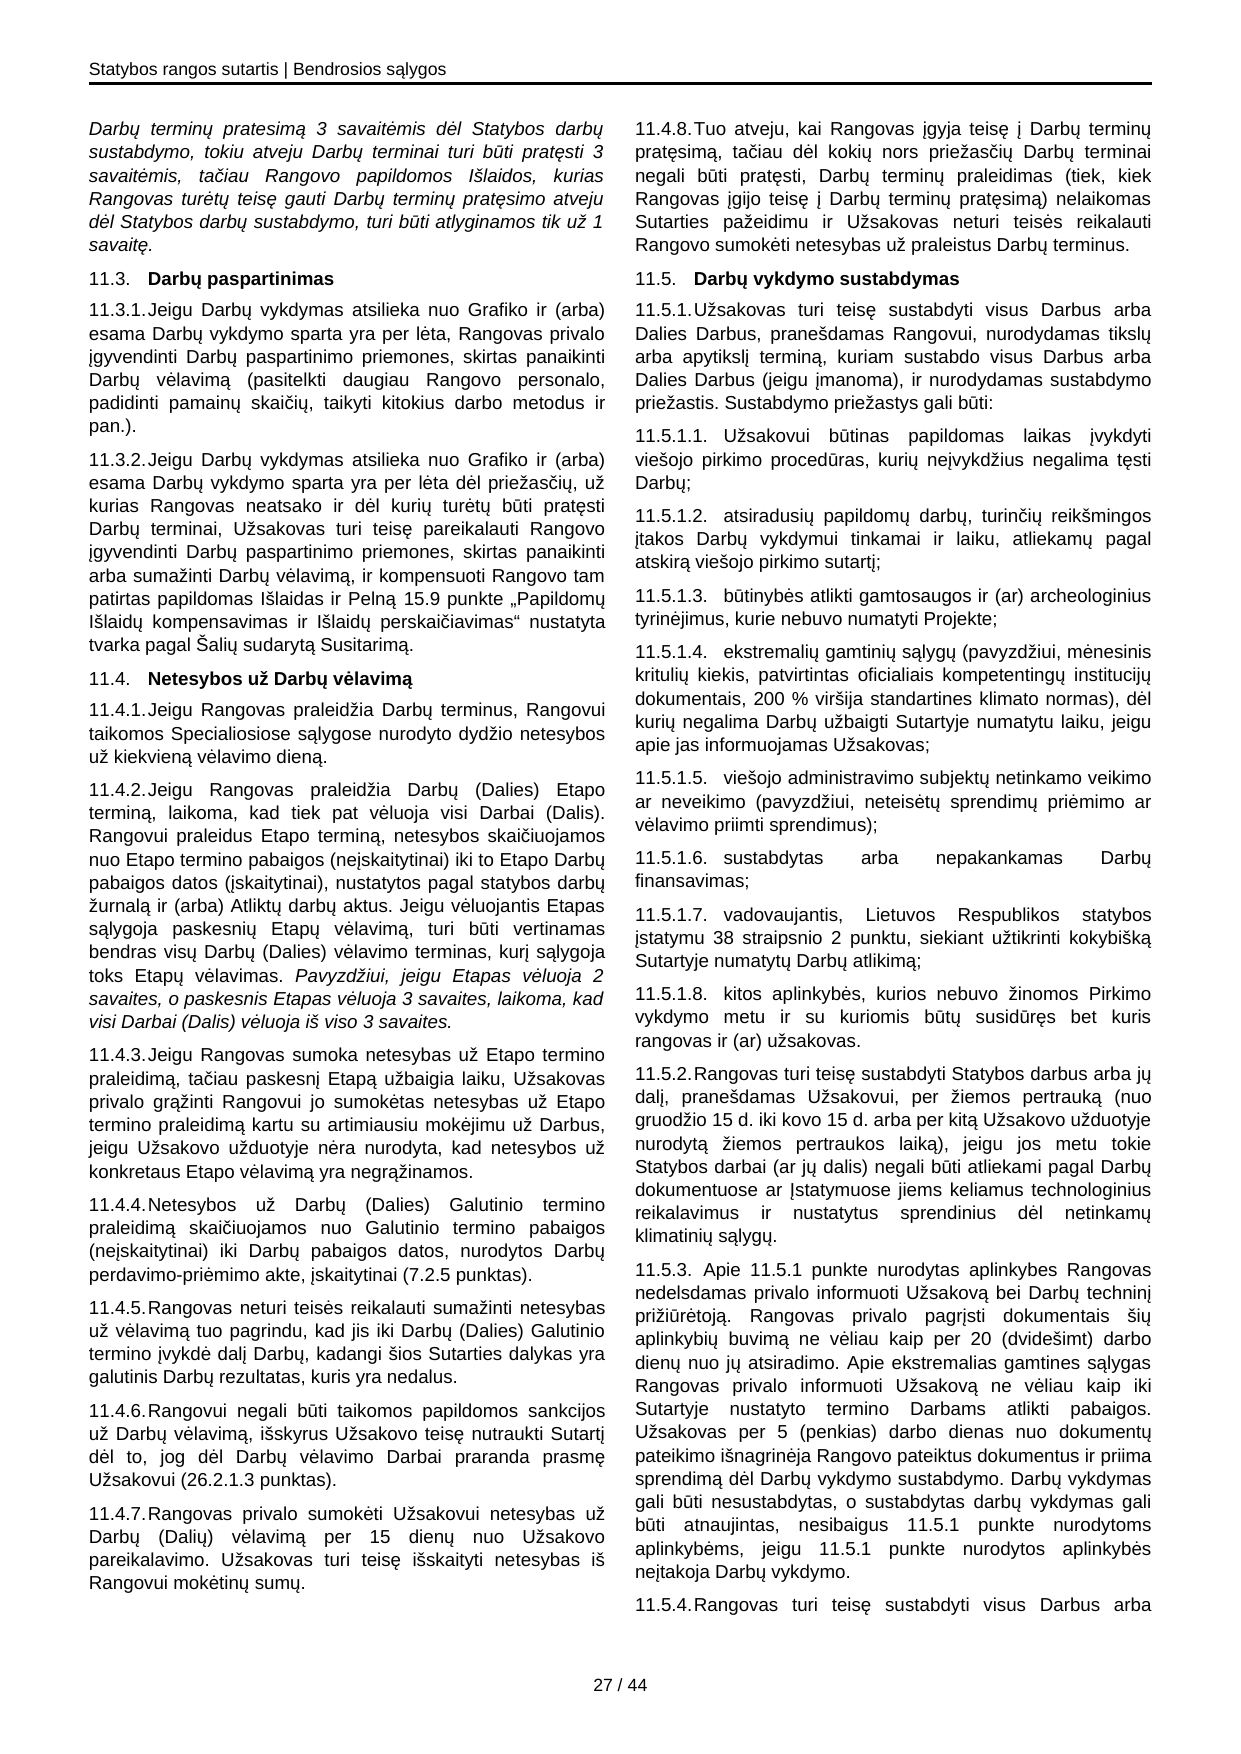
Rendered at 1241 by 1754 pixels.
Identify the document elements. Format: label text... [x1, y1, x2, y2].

list Užsakovui būtinas papildomas laikas įvykdyti viešojo pirkimo procedūras, kurių neįvykdžius negalima tęsti Darbų; [635, 425, 1152, 493]
list sustabdytas arba nepakankamas Darbų finansavimas; [635, 847, 1152, 892]
list Jeigu Rangovas praleidžia Darbų terminus, Rangovui taikomos Specialiosiose sąlygose nurodyto dydžio netesybos už kiekvieną vėlavimo dieną. [89, 699, 605, 767]
list viešojo administravimo subjektų netinkamo veikimo ar neveikimo (pavyzdžiui, neteisėtų sprendimų priėmimo ar vėlavimo priimti sprendimus); [635, 767, 1152, 835]
list Užsakovas turi teisę sustabdyti visus Darbus arba Dalies Darbus, pranešdamas Rangovui, nurodydamas tikslų arba apytikslį terminą, kuriam sustabdo visus Darbus arba Dalies Darbus (jeigu įmanoma), ir nurodydamas sustabdymo priežastis. Sustabdymo priežastys gali būti: [635, 299, 1152, 413]
list atsiradusių papildomų darbų, turinčių reikšmingos įtakos Darbų vykdymui tinkamai ir laiku, atliekamų pagal atskirą viešojo pirkimo sutartį; [635, 505, 1152, 573]
list kitos aplinkybės, kurios nebuvo žinomos Pirkimo vykdymo metu ir su kuriomis būtų susidūręs bet kuris rangovas ir (ar) užsakovas. [635, 983, 1152, 1051]
list Rangovas privalo sumokėti Užsakovui netesybas už Darbų (Dalių) vėlavimą per 15 dienų nuo Užsakovo pareikalavimo. Užsakovas turi teisę išskaityti netesybas iš Rangovui mokėtinų sumų. [89, 1502, 605, 1594]
list Rangovui negali būti taikomos papildomos sankcijos už Darbų vėlavimą, išskyrus Užsakovo teisę nutraukti Sutartį dėl to, jog dėl Darbų vėlavimo Darbai praranda prasmę Užsakovui (26.2.1.3 punktas). [89, 1399, 605, 1491]
list būtinybės atlikti gamtosaugos ir (ar) archeologinius tyrinėjimus, kurie nebuvo numatyti Projekte; [635, 584, 1152, 629]
list Tuo atveju, kai Rangovas įgyja teisę į Darbų terminų pratęsimą, tačiau dėl kokių nors priežasčių Darbų terminai negali būti pratęsti, Darbų terminų praleidimas (tiek, kiek Rangovas įgijo teisę į Darbų terminų pratęsimą) nelaikomas Sutarties pažeidimu ir Užsakovas neturi teisės reikalauti Rangovo sumokėti netesybas už praleistus Darbų terminus. [635, 118, 1152, 256]
subtitle Darbų vykdymo sustabdymas [635, 267, 1152, 289]
subtitle Darbų paspartinimas [89, 267, 605, 289]
list Jeigu Darbų vykdymas atsilieka nuo Grafiko ir (arba) esama Darbų vykdymo sparta yra per lėta, Rangovas privalo įgyvendinti Darbų paspartinimo priemones, skirtas panaikinti Darbų vėlavimą (pasitelkti daugiau Rangovo personalo, padidinti pamainų skaičių, taikyti kitokius darbo metodus ir pan.). [89, 299, 605, 437]
list Rangovas neturi teisės reikalauti sumažinti netesybas už vėlavimą tuo pagrindu, kad jis iki Darbų (Dalies) Galutinio termino įvykdė dalį Darbų, kadangi šios Sutarties dalykas yra galutinis Darbų rezultatas, kuris yra nedalus. [89, 1297, 605, 1388]
list Rangovas turi teisę sustabdyti Statybos darbus arba jų dalį, pranešdamas Užsakovui, per žiemos pertrauką (nuo gruodžio 15 d. iki kovo 15 d. arba per kitą Užsakovo užduotyje nurodytą žiemos pertraukos laiką), jeigu jos metu tokie Statybos darbai (ar jų dalis) negali būti atliekami pagal Darbų dokumentuose ar Įstatymuose jiems keliamus technologinius reikalavimus ir nustatytus sprendinius dėl netinkamų klimatinių sąlygų. [635, 1063, 1152, 1247]
list Netesybos už Darbų (Dalies) Galutinio termino praleidimą skaičiuojamos nuo Galutinio termino pabaigos (neįskaitytinai) iki Darbų pabaigos datos, nurodytos Darbų perdavimo-priėmimo akte, įskaitytinai (7.2.5 punktas). [89, 1194, 605, 1285]
list vadovaujantis, Lietuvos Respublikos statybos įstatymu 38 straipsnio 2 punktu, siekiant užtikrinti kokybišką Sutartyje numatytų Darbų atlikimą; [635, 903, 1152, 971]
list Jeigu Rangovas sumoka netesybas už Etapo termino praleidimą, tačiau paskesnį Etapą užbaigia laiku, Užsakovas privalo grąžinti Rangovui jo sumokėtas netesybas už Etapo termino praleidimą kartu su artimiausiu mokėjimu už Darbus, jeigu Užsakovo užduotyje nėra nurodyta, kad netesybos už konkretaus Etapo vėlavimą yra negrąžinamos. [89, 1044, 605, 1182]
list Jeigu Darbų vykdymas atsilieka nuo Grafiko ir (arba) esama Darbų vykdymo sparta yra per lėta dėl priežasčių, už kurias Rangovas neatsako ir dėl kurių turėtų būti pratęsti Darbų terminai, Užsakovas turi teisę pareikalauti Rangovo įgyvendinti Darbų paspartinimo priemones, skirtas panaikinti arba sumažinti Darbų vėlavimą, ir kompensuoti Rangovo tam patirtas papildomas Išlaidas ir Pelną 15.9 punkte „Papildomų Išlaidų kompensavimas ir Išlaidų perskaičiavimas“ nustatyta tvarka pagal Šalių sudarytą Susitarimą. [89, 448, 605, 656]
list Jeigu Rangovas praleidžia Darbų (Dalies) Etapo terminą, laikoma, kad tiek pat vėluoja visi Darbai (Dalis). Rangovui praleidus Etapo terminą, netesybos skaičiuojamos nuo Etapo termino pabaigos (neįskaitytinai) iki to Etapo Darbų pabaigos datos (įskaitytinai), nustatytos pagal statybos darbų žurnalą ir (arba) Atliktų darbų aktus. Jeigu vėluojantis Etapas sąlygoja paskesnių Etapų vėlavimą, turi būti vertinamas bendras visų Darbų (Dalies) vėlavimo terminas, kurį sąlygoja toks Etapų vėlavimas. Pavyzdžiui, jeigu Etapas vėluoja 2 savaites, o paskesnis Etapas vėluoja 3 savaites, laikoma, kad visi Darbai (Dalis) vėluoja iš viso 3 savaites. [89, 779, 605, 1033]
list Apie 11.5.1 punkte nurodytas aplinkybes Rangovas nedelsdamas privalo informuoti Užsakovą bei Darbų techninį prižiūrėtoją. Rangovas privalo pagrįsti dokumentais šių aplinkybių buvimą ne vėliau kaip per 20 (dvidešimt) darbo dienų nuo jų atsiradimo. Apie ekstremalias gamtines sąlygas Rangovas privalo informuoti Užsakovą ne vėliau kaip iki Sutartyje nustatyto termino Darbams atlikti pabaigos. Užsakovas per 5 (penkias) darbo dienas nuo dokumentų pateikimo išnagrinėja Rangovo pateiktus dokumentus ir priima sprendimą dėl Darbų vykdymo sustabdymo. Darbų vykdymas gali būti nesustabdytas, o sustabdytas darbų vykdymas gali būti atnaujintas, nesibaigus 11.5.1 punkte nurodytoms aplinkybėms, jeigu 11.5.1 punkte nurodytos aplinkybės neįtakoja Darbų vykdymo. [635, 1258, 1152, 1582]
subtitle Netesybos už Darbų vėlavimą [89, 667, 605, 689]
list ekstremalių gamtinių sąlygų (pavyzdžiui, mėnesinis kritulių kiekis, patvirtintas oficialiais kompetentingų institucijų dokumentais, 200 % viršija standartines klimato normas), dėl kurių negalima Darbų užbaigti Sutartyje numatytu laiku, jeigu apie jas informuojamas Užsakovas; [635, 641, 1152, 756]
